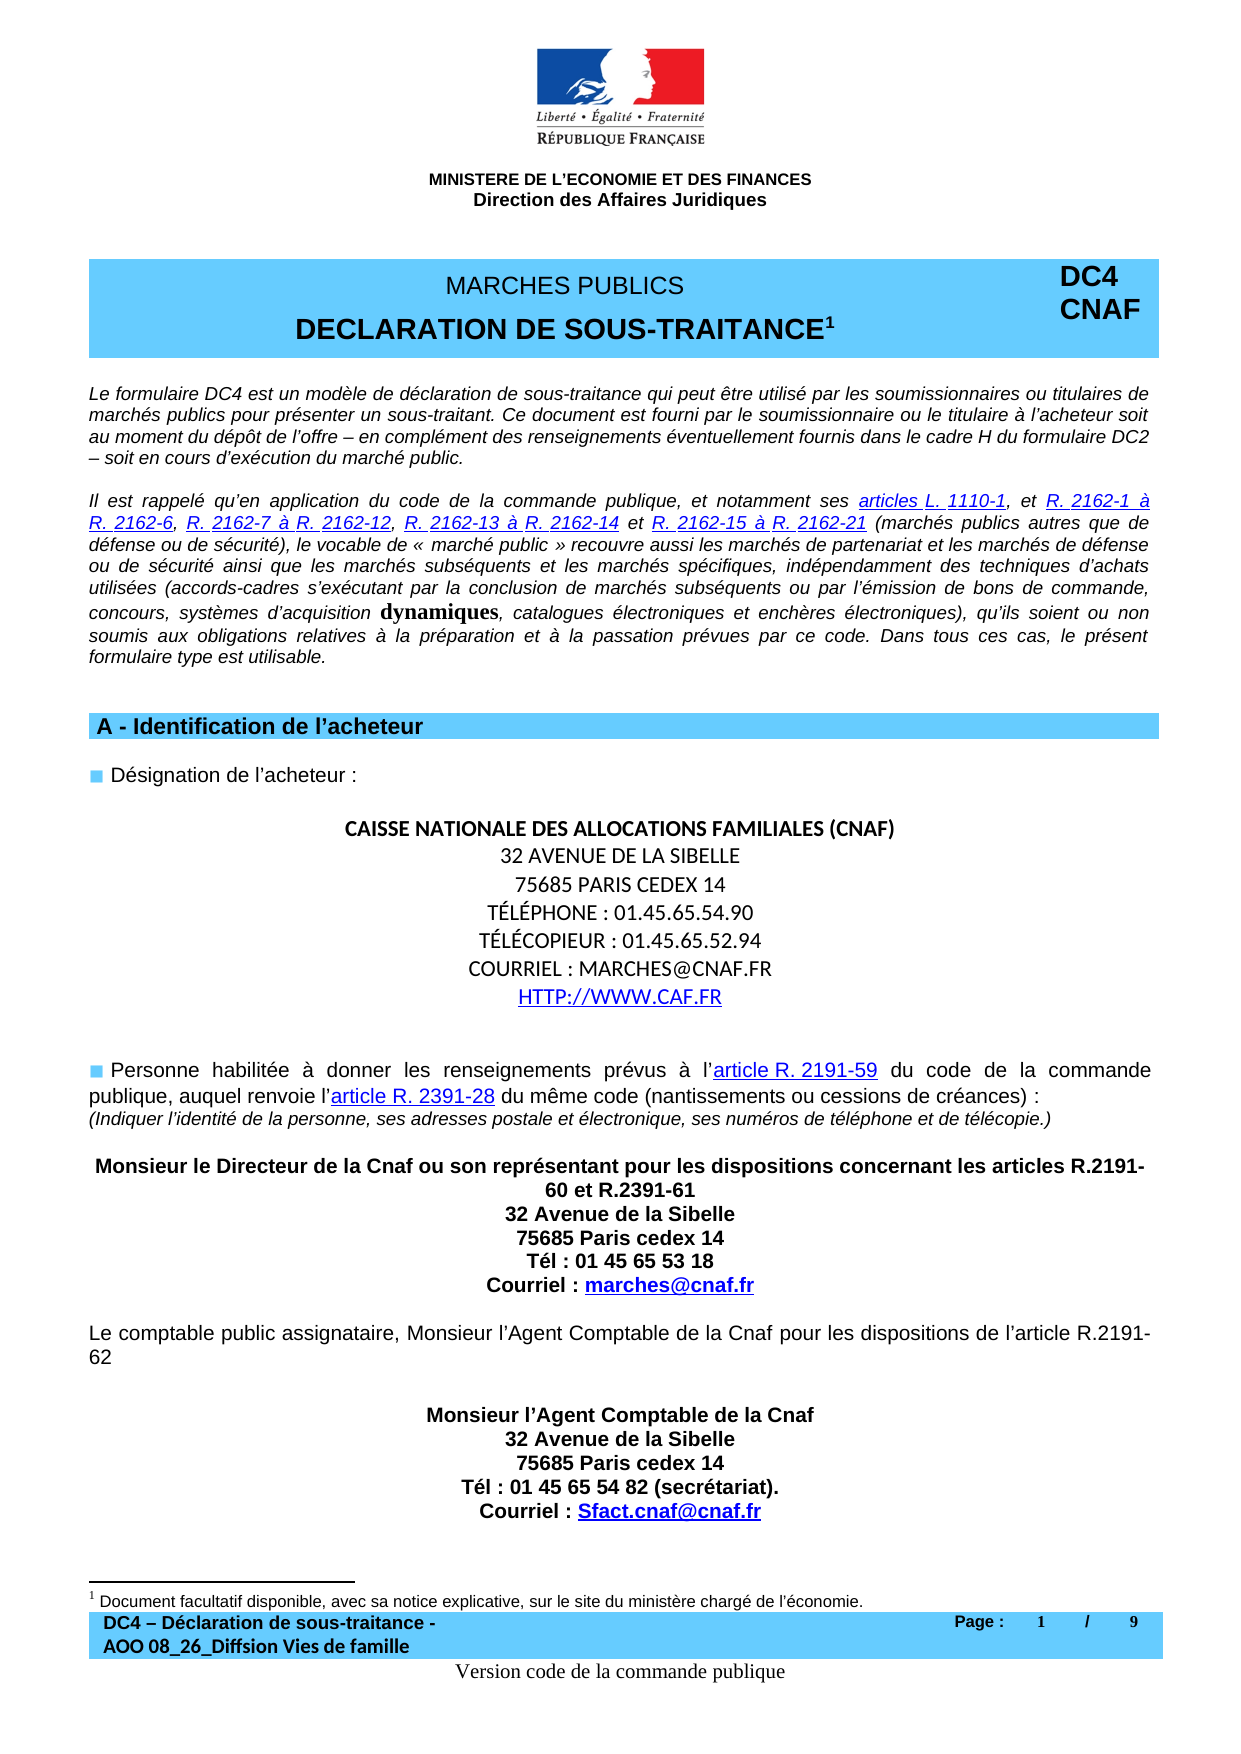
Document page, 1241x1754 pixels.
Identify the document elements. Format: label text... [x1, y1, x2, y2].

text Désignation de l’acheteur : [89, 763, 1152, 790]
text Courriel : Sfact.cnaf@cnaf.fr [89, 1498, 1152, 1522]
text Il est rappelé qu’en application du code de la commande publique, et notamment ses articles L. 1110-1, et R. 2162-1 à R. 2162-6, R. 2162-7 à R. 2162-12, R. 2162-13 à R. 2162-14 et R. 2162-15 à R. 2162-21 (marchés publics autres que de défense ou de sécurité), le vocable de « marché public » recouvre aussi les marchés de partenariat et les marchés de défense ou de sécurité ainsi que les marchés subséquents et les marchés spécifiques, indépendamment des techniques d’achats utilisées (accords-cadres s’exécutant par la conclusion de marchés subséquents ou par l’émission de bons de commande, concours, systèmes d’acquisition dynamiques, catalogues électroniques et enchères électroniques), qu’ils soient ou non soumis aux obligations relatives à la préparation et à la passation prévues par ce code. Dans tous ces cas, le présent formulaire type est utilisable. [89, 490, 1152, 667]
table_header MARCHES PUBLICS declaration de sous-traitance [89, 259, 1041, 358]
subtitle Télécopieur : 01.45.65.52.94 [89, 926, 1152, 954]
text Monsieur le Directeur de la Cnaf ou son représentant pour les dispositions concernant les articles R.2191-60 et R.2391-61 [89, 1153, 1152, 1201]
table_header DC4 CNAF [1041, 259, 1159, 358]
picture [535, 47, 705, 146]
text Monsieur l’Agent Comptable de la Cnaf [89, 1403, 1152, 1427]
text 32 Avenue de la Sibelle [89, 1201, 1152, 1225]
text Le formulaire DC4 est un modèle de déclaration de sous-traitance qui peut être utilisé par les soumissionnaires ou titulaires de marchés publics pour présenter un sous-traitant. Ce document est fourni par le soumissionnaire ou le titulaire à l’acheteur soit au moment du dépôt de l’offre – en complément des renseignements éventuellement fournis dans le cadre H du formulaire DC2 – soit en cours d’exécution du marché public. [89, 382, 1152, 469]
subtitle http://www.caf.fr [89, 982, 1152, 1010]
text 75685 Paris cedex 14 [89, 1225, 1152, 1249]
subtitle 75685 Paris cedex 14 [89, 870, 1152, 898]
subtitle Caisse Nationale des Allocations Familiales (CNAF) 32 avenue de la Sibelle [89, 814, 1152, 870]
text 32 Avenue de la Sibelle [89, 1427, 1152, 1451]
text Tél : 01 45 65 54 82 (secrétariat). [89, 1474, 1152, 1498]
text Le comptable public assignataire, Monsieur l’Agent Comptable de la Cnaf pour les dispositions de l’article R.2191-62 [89, 1321, 1152, 1369]
subtitle Téléphone : 01.45.65.54.90 [89, 898, 1152, 926]
text Tél : 01 45 65 53 18 [89, 1249, 1152, 1273]
table_header A - Identification de l’acheteur [89, 713, 1159, 739]
text 75685 Paris cedex 14 [89, 1451, 1152, 1474]
text (Indiquer l’identité de la personne, ses adresses postale et électronique, ses numéros de téléphone et de télécopie.) [89, 1108, 1152, 1129]
text Courriel : marches@cnaf.fr [89, 1273, 1152, 1297]
subtitle Courriel : marches@cnaf.fr [89, 954, 1152, 982]
text Personne habilitée à donner les renseignements prévus à l’article R. 2191-59 du code de la commande publique, auquel renvoie l’article R. 2391-28 du même code (nantissements ou cessions de créances) : [89, 1058, 1152, 1108]
